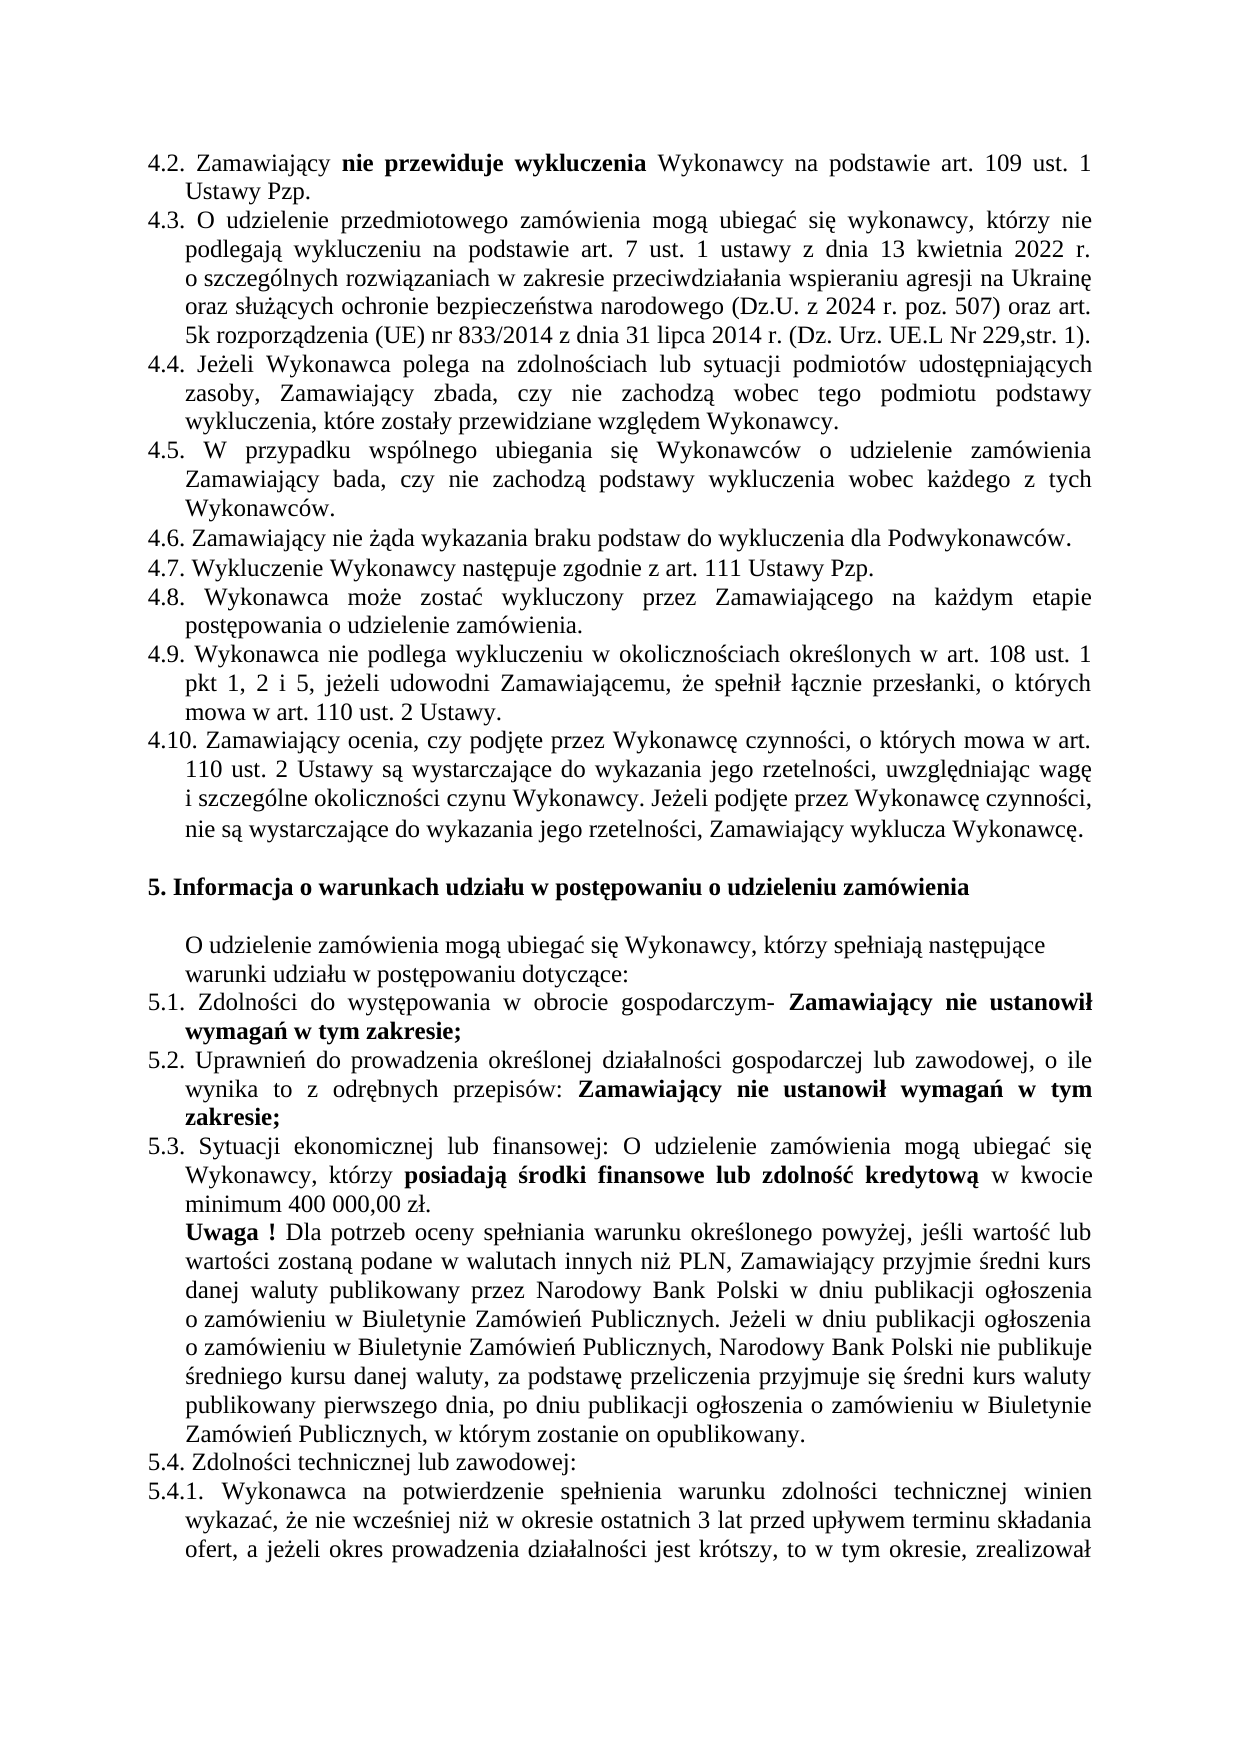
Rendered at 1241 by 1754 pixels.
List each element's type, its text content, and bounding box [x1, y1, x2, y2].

text O udzielenie zamówienia mogą ubiegać się Wykonawcy, którzy spełniają następujące warunki udziału w postępowaniu dotyczące: [185, 930, 1093, 987]
text 4.3. O udzielenie przedmiotowego zamówienia mogą ubiegać się wykonawcy, którzy nie podlegają wykluczeniu na podstawie art. 7 ust. 1 ustawy z dnia 13 kwietnia 2022 r. o szczególnych rozwiązaniach w zakresie przeciwdziałania wspieraniu agresji na Ukrainę oraz służących ochronie bezpieczeństwa narodowego (Dz.U. z 2024 r. poz. 507) oraz art. 5k rozporządzenia (UE) nr 833/2014 z dnia 31 lipca 2014 r. (Dz. Urz. UE.L Nr 229,str. 1). [148, 205, 1093, 349]
text 4.6. Zamawiający nie żąda wykazania braku podstaw do wykluczenia dla Podwykonawców. [148, 521, 1093, 553]
text 4.10. Zamawiający ocenia, czy podjęte przez Wykonawcę czynności, o których mowa w art. 110 ust. 2 Ustawy są wystarczające do wykazania jego rzetelności, uwzględniając wagę i szczególne okoliczności czynu Wykonawcy. Jeżeli podjęte przez Wykonawcę czynności, nie są wystarczające do wykazania jego rzetelności, Zamawiający wyklucza Wykonawcę. [148, 726, 1093, 844]
text 4.4. Jeżeli Wykonawca polega na zdolnościach lub sytuacji podmiotów udostępniających zasoby, Zamawiający zbada, czy nie zachodzą wobec tego podmiotu podstawy wykluczenia, które zostały przewidziane względem Wykonawcy. [148, 349, 1093, 435]
text 5. Informacja o warunkach udziału w postępowaniu o udzieleniu zamówienia [148, 872, 1093, 901]
text 4.2. Zamawiający nie przewiduje wykluczenia Wykonawcy na podstawie art. 109 ust. 1 Ustawy Pzp. [148, 148, 1093, 205]
text 4.7. Wykluczenie Wykonawcy następuje zgodnie z art. 111 Ustawy Pzp. [148, 553, 1093, 582]
text 4.5. W przypadku wspólnego ubiegania się Wykonawców o udzielenie zamówienia Zamawiający bada, czy nie zachodzą podstawy wykluczenia wobec każdego z tych Wykonawców. [148, 435, 1093, 521]
text 5.2. Uprawnień do prowadzenia określonej działalności gospodarczej lub zawodowej, o ile wynika to z odrębnych przepisów: Zamawiający nie ustanowił wymagań w tym zakresie; [148, 1045, 1093, 1131]
text 5.1. Zdolności do występowania w obrocie gospodarczym- Zamawiający nie ustanowił wymagań w tym zakresie; [148, 987, 1093, 1045]
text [148, 1476, 1093, 1562]
text 5.3. Sytuacji ekonomicznej lub finansowej: O udzielenie zamówienia mogą ubiegać się Wykonawcy, którzy posiadają środki finansowe lub zdolność kredytową w kwocie minimum 400 000,00 zł. [148, 1131, 1093, 1217]
list Uwaga ! Dla potrzeb oceny spełniania warunku określonego powyżej, jeśli wartość lub wartości zostaną podane w walutach innych niż PLN, Zamawiający przyjmie średni kurs danej waluty publikowany przez Narodowy Bank Polski w dniu publikacji ogłoszenia o zamówieniu w Biuletynie Zamówień Publicznych. Jeżeli w dniu publikacji ogłoszenia o zamówieniu w Biuletynie Zamówień Publicznych, Narodowy Bank Polski nie publikuje średniego kursu danej waluty, za podstawę przeliczenia przyjmuje się średni kurs waluty publikowany pierwszego dnia, po dniu publikacji ogłoszenia o zamówieniu w Biuletynie Zamówień Publicznych, w którym zostanie on opublikowany. [185, 1217, 1093, 1447]
text 4.8. Wykonawca może zostać wykluczony przez Zamawiającego na każdym etapie postępowania o udzielenie zamówienia. [148, 582, 1093, 639]
text 5.4. Zdolności technicznej lub zawodowej: [148, 1447, 1093, 1476]
text 4.9. Wykonawca nie podlega wykluczeniu w okolicznościach określonych w art. 108 ust. 1 pkt 1, 2 i 5, jeżeli udowodni Zamawiającemu, że spełnił łącznie przesłanki, o których mowa w art. 110 ust. 2 Ustawy. [148, 639, 1093, 726]
